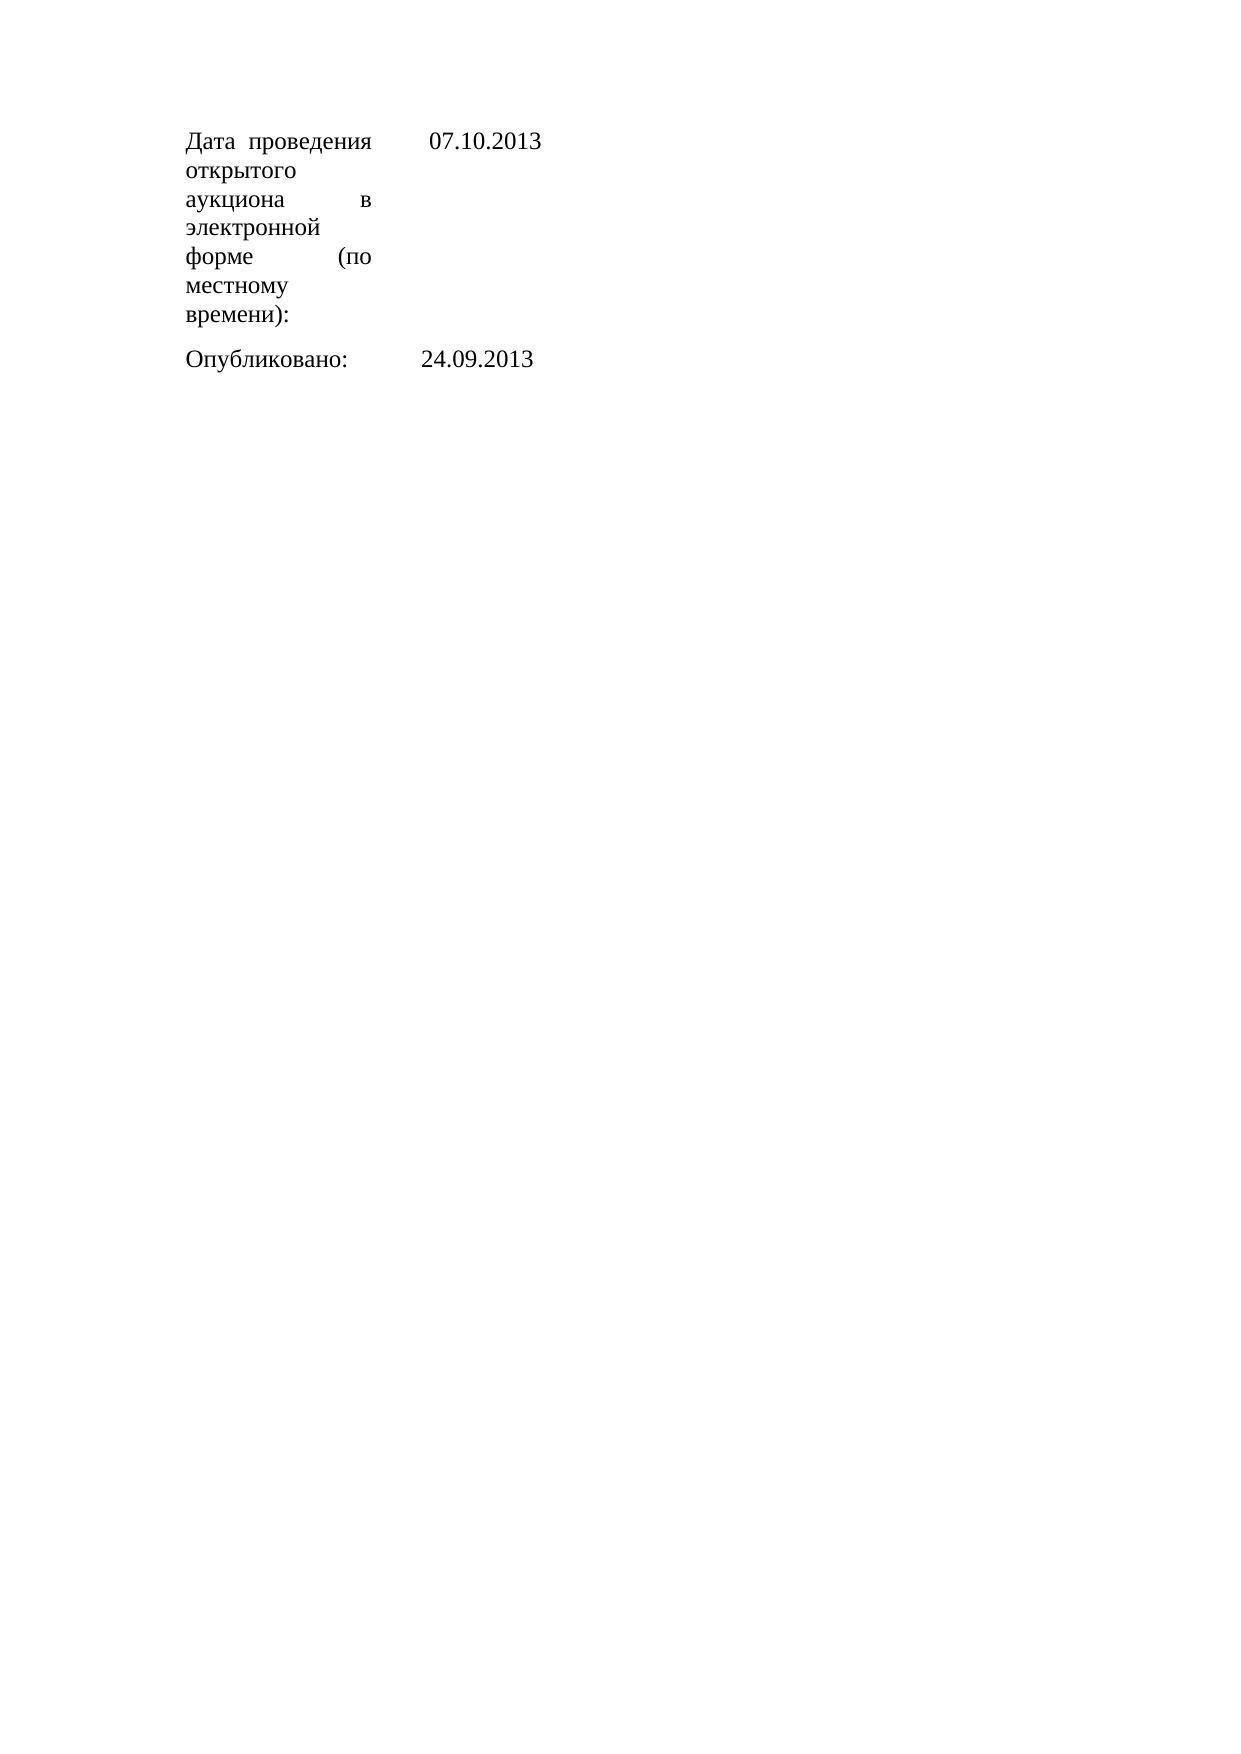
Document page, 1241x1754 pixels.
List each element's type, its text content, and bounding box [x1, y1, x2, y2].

table_header Опубликовано: [177, 336, 421, 381]
table_cell Дата проведения открытого аукциона в электронной форме (по местному времени): [177, 118, 421, 336]
table_header 24.09.2013 [421, 336, 1152, 381]
table_cell 07.10.2013 [421, 118, 1152, 336]
